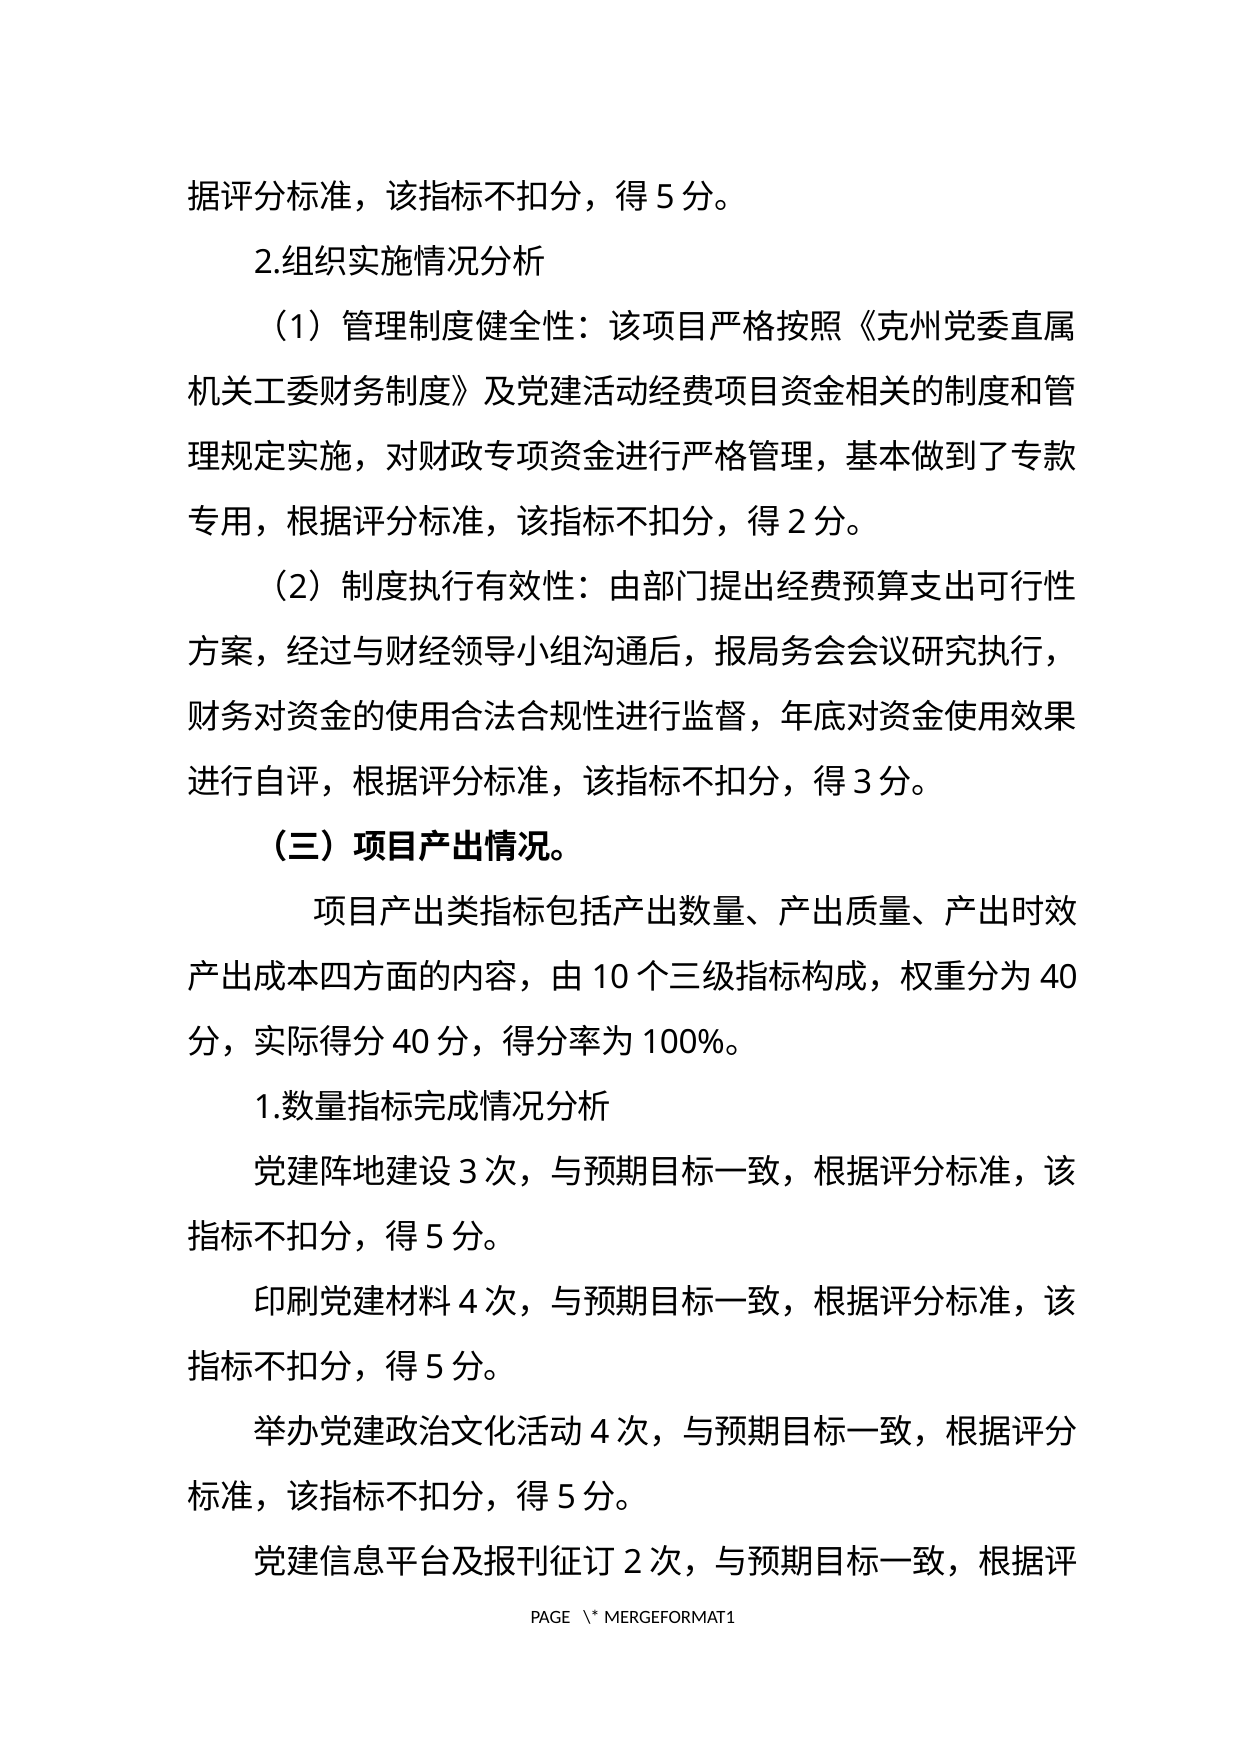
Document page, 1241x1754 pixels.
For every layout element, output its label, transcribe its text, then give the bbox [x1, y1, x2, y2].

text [187, 162, 1078, 812]
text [187, 877, 1078, 1592]
text （三）项目产出情况。 [187, 812, 1078, 877]
